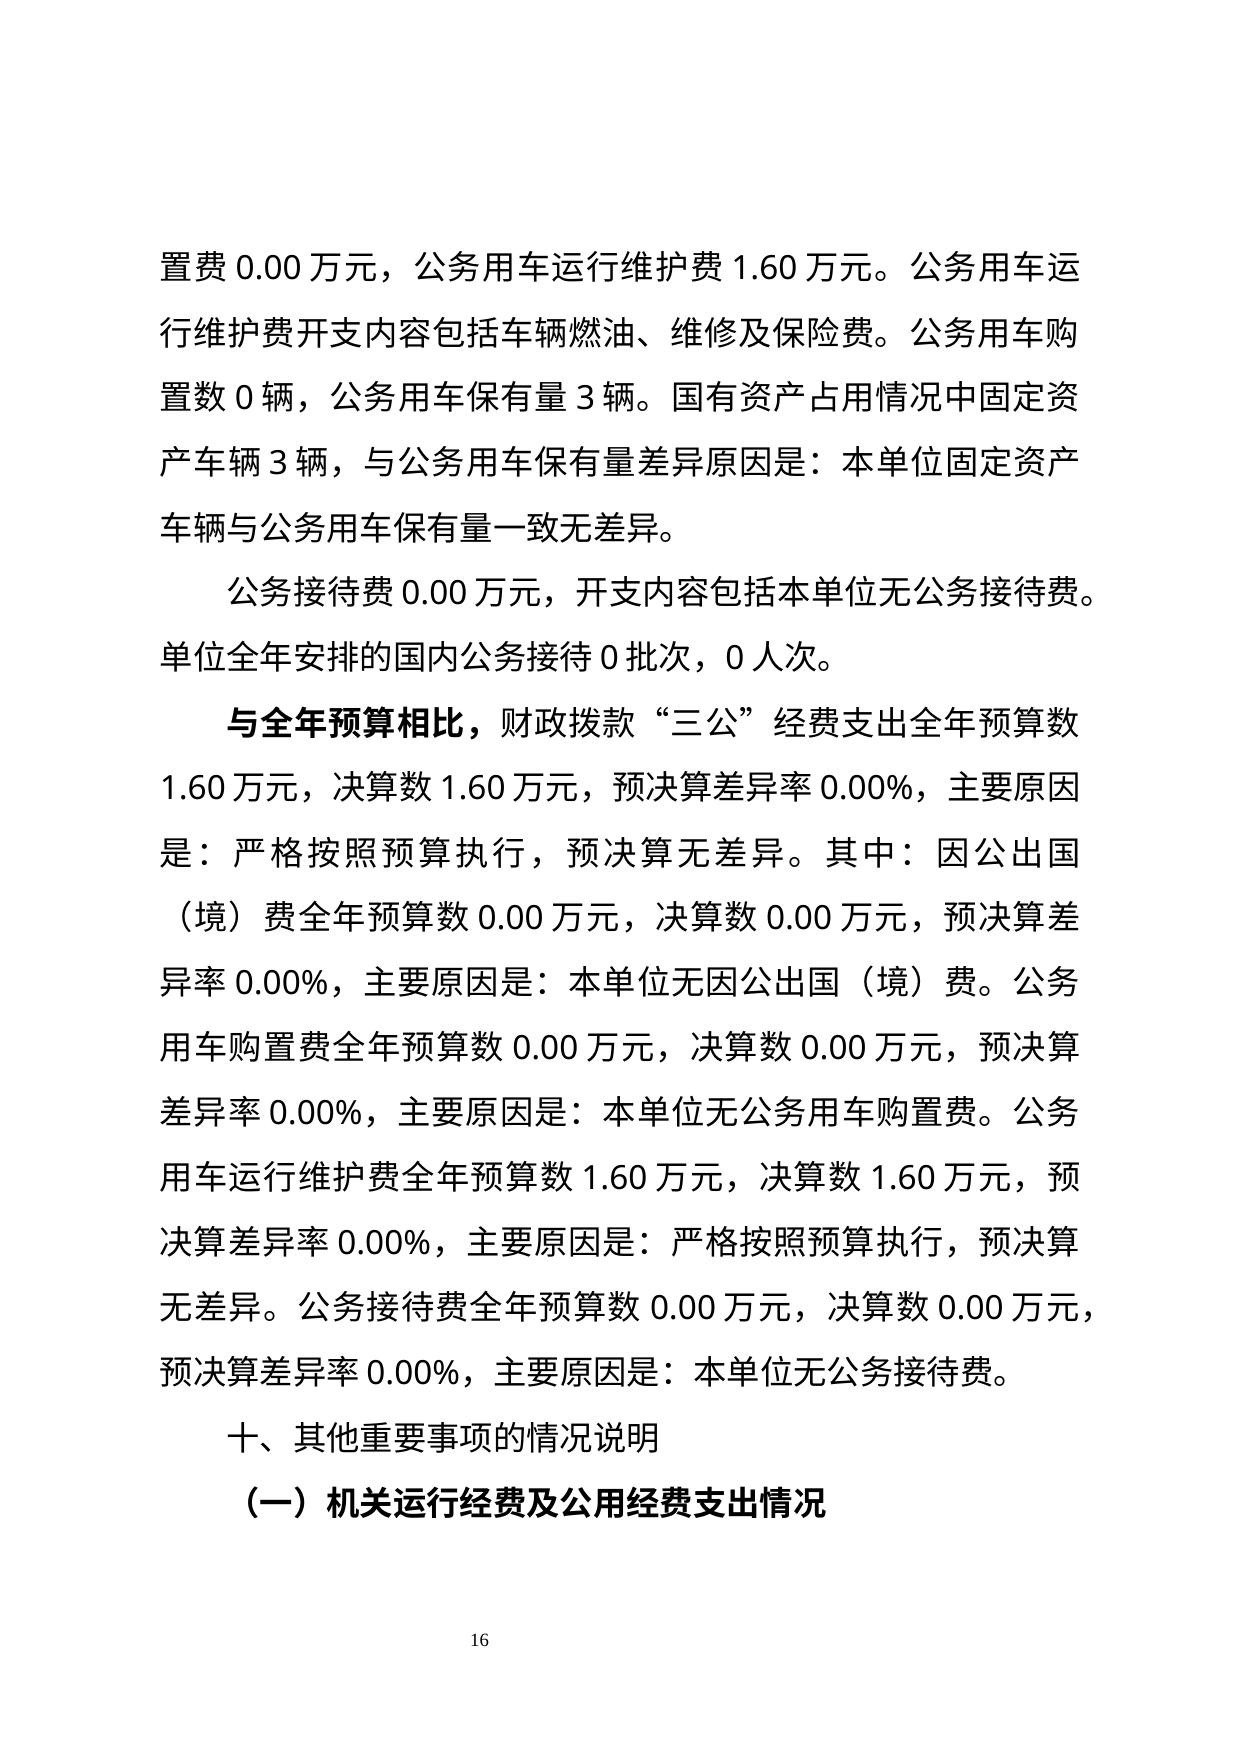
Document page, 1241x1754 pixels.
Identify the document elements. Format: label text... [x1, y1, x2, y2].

text 十、其他重要事项的情况说明 [159, 1403, 1081, 1468]
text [159, 233, 1081, 558]
text （一）机关运行经费及公用经费支出情况 [159, 1468, 1081, 1533]
text 与全年预算相比，财政拨款“三公”经费支出全年预算数1.60万元，决算数1.60万元，预决算差异率0.00%，主要原因是：严格按照预算执行，预决算无差异。其中：因公出国（境）费全年预算数0.00万元，决算数0.00万元，预决算差异率0.00%，主要原因是：本单位无因公出国（境）费。公务用车购置费全年预算数0.00万元，决算数0.00万元，预决算差异率0.00%，主要原因是：本单位无公务用车购置费。公务用车运行维护费全年预算数1.60万元，决算数1.60万元，预决算差异率0.00%，主要原因是：严格按照预算执行，预决算无差异。公务接待费全年预算数0.00万元，决算数0.00万元，预决算差异率0.00%，主要原因是：本单位无公务接待费。 [159, 688, 1081, 1403]
text 公务接待费0.00万元，开支内容包括本单位无公务接待费。单位全年安排的国内公务接待0批次，0人次。 [159, 558, 1081, 688]
